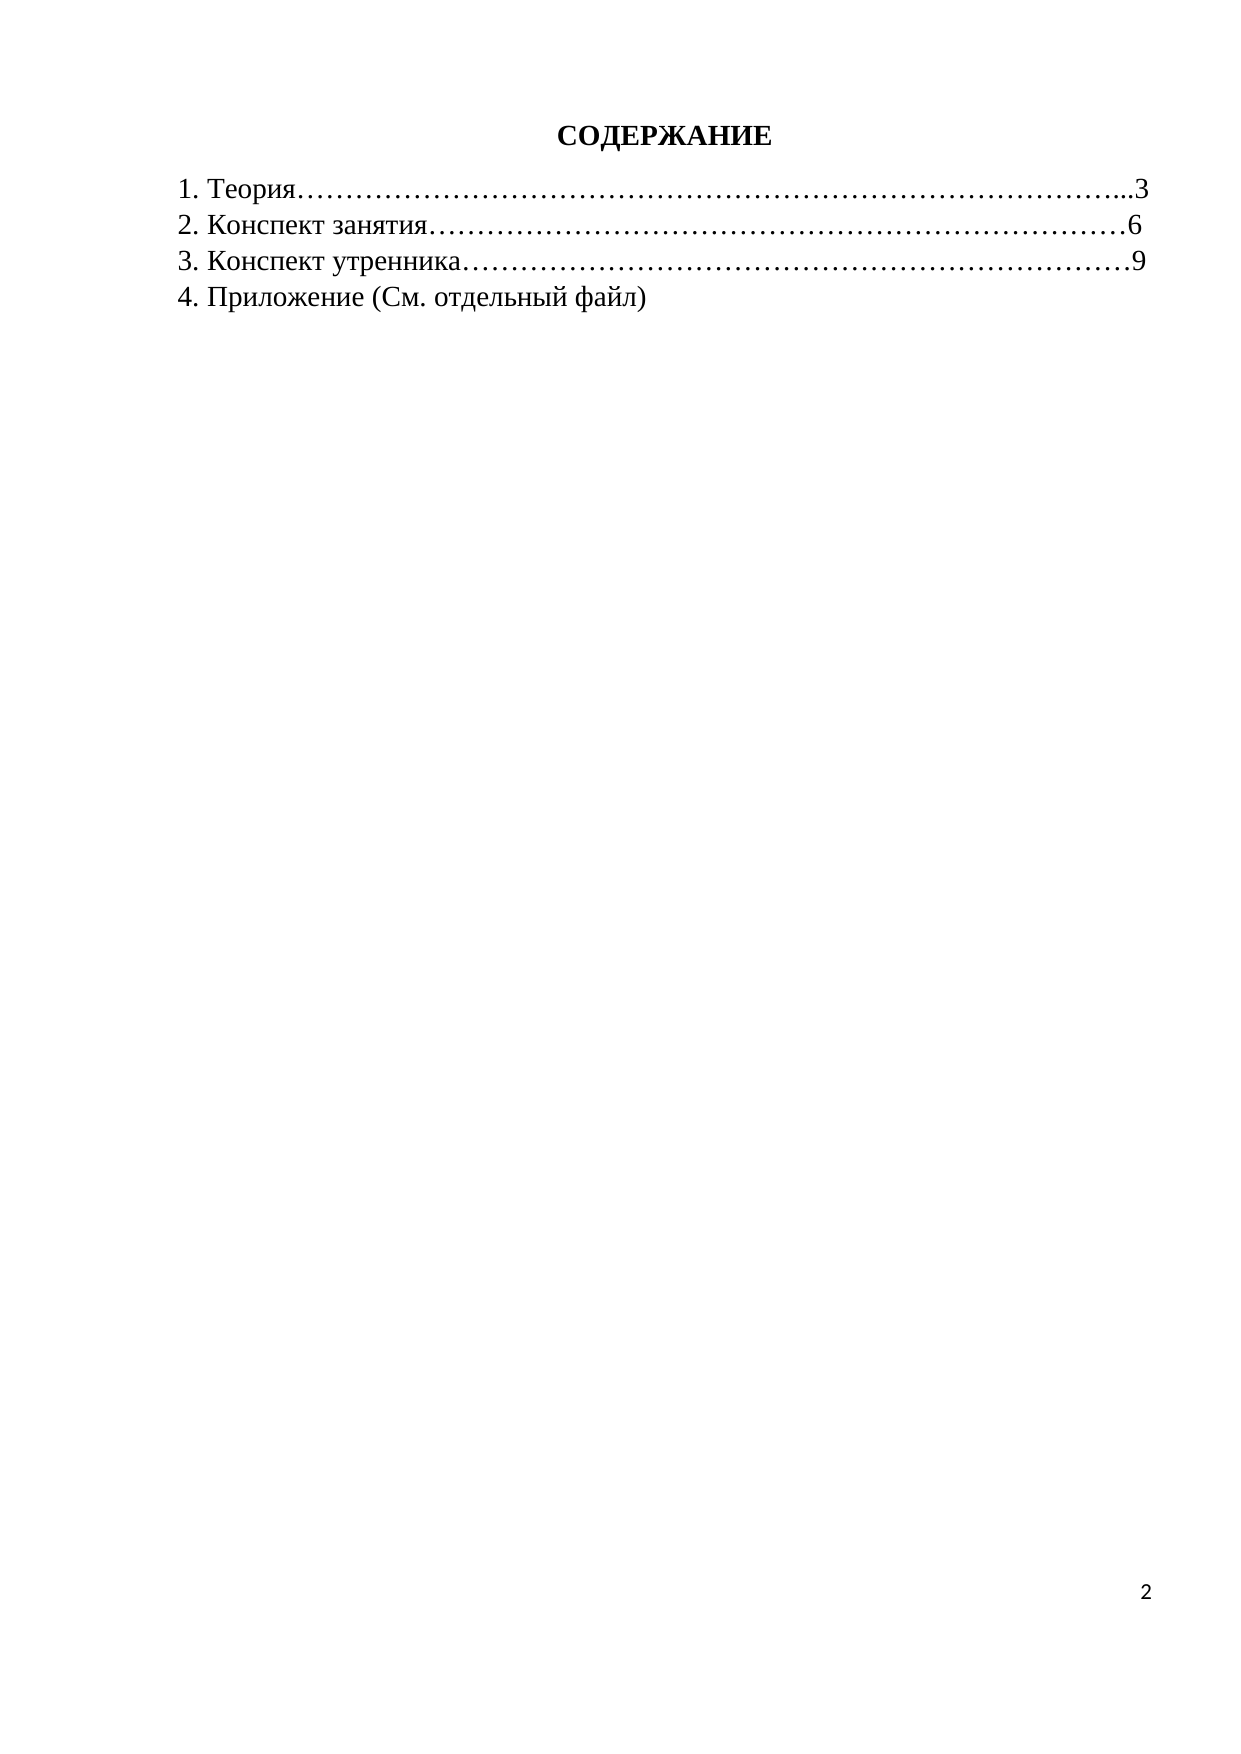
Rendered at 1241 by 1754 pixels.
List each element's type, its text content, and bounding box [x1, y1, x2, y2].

list Приложение (См. отдельный файл) [177, 279, 1152, 313]
list Теория…………………………………………………………………………...3 [177, 171, 1152, 204]
list Конспект занятия………………………………………………………………6 [177, 207, 1152, 241]
text СОДЕРЖАНИЕ [177, 118, 1152, 152]
list Конспект утренника……………………………………………………………9 [177, 243, 1152, 277]
